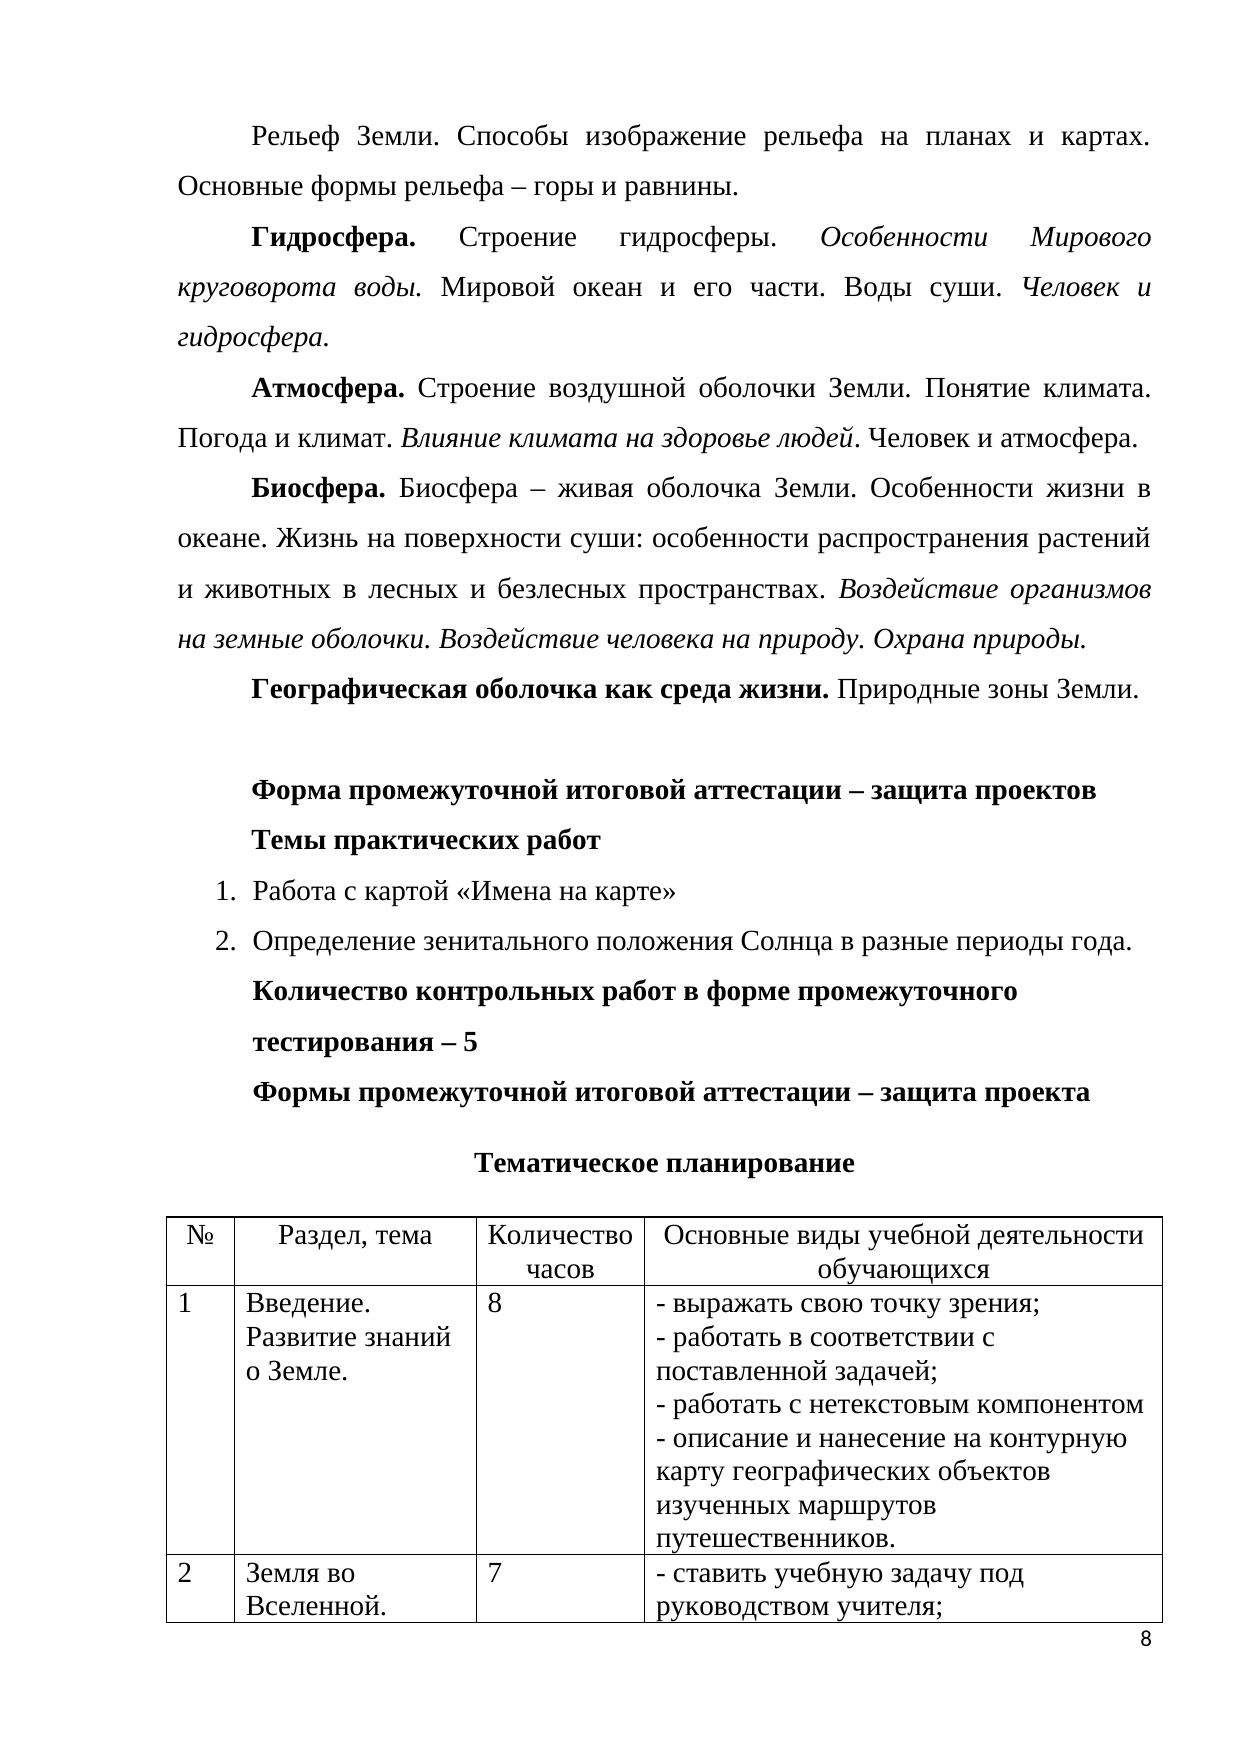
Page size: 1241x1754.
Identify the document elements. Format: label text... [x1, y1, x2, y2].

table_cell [645, 1555, 1162, 1622]
list Формы промежуточной итоговой аттестации – защита проекта [252, 1074, 1152, 1108]
text Атмосфера. Строение воздушной оболочки Земли. Понятие климата. Погода и климат. Влияние климата на здоровье людей. Человек и атмосфера. [177, 370, 1152, 453]
table_header № [167, 1218, 234, 1284]
table_cell Введение. Развитие знаний о Земле. [235, 1286, 476, 1554]
table_cell 2 [167, 1555, 234, 1622]
list Определение зенитального положения Солнца в разные периоды года. [215, 923, 1152, 957]
table_header Раздел, тема [235, 1218, 476, 1284]
list Количество контрольных работ в форме промежуточного тестирования – 5 [252, 973, 1152, 1057]
list Работа с картой «Имена на карте» [215, 873, 1152, 906]
table_cell 7 [477, 1555, 644, 1622]
table_header Основные виды учебной деятельности обучающихся [645, 1218, 1162, 1284]
text Тематическое планирование [177, 1145, 1152, 1179]
text Форма промежуточной итоговой аттестации – защита проектов [177, 772, 1152, 806]
text Географическая оболочка как среда жизни. Природные зоны Земли. [177, 672, 1152, 705]
table_cell 8 [477, 1286, 644, 1554]
text Рельеф Земли. Способы изображение рельефа на планах и картах. Основные формы рельефа – горы и равнины. [177, 118, 1152, 202]
table_cell 1 [167, 1286, 234, 1554]
text Темы практических работ [177, 822, 1152, 856]
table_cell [235, 1555, 476, 1622]
table_cell - выражать свою точку зрения; - работать в соответствии с поставленной задачей; - работать с нетекстовым компонентом - описание и нанесение на контурную карту географических объектов изученных маршрутов путешественников. [645, 1286, 1162, 1554]
text Гидросфера. Строение гидросферы. Особенности Мирового круговорота воды. Мировой океан и его части. Воды суши. Человек и гидросфера. [177, 219, 1152, 353]
table_header Количество часов [477, 1218, 644, 1284]
text Биосфера. Биосфера – живая оболочка Земли. Особенности жизни в океане. Жизнь на поверхности суши: особенности распространения растений и животных в лесных и безлесных пространствах. Воздействие организмов на земные оболочки. Воздействие человека на природу. Охрана природы. [177, 470, 1152, 655]
